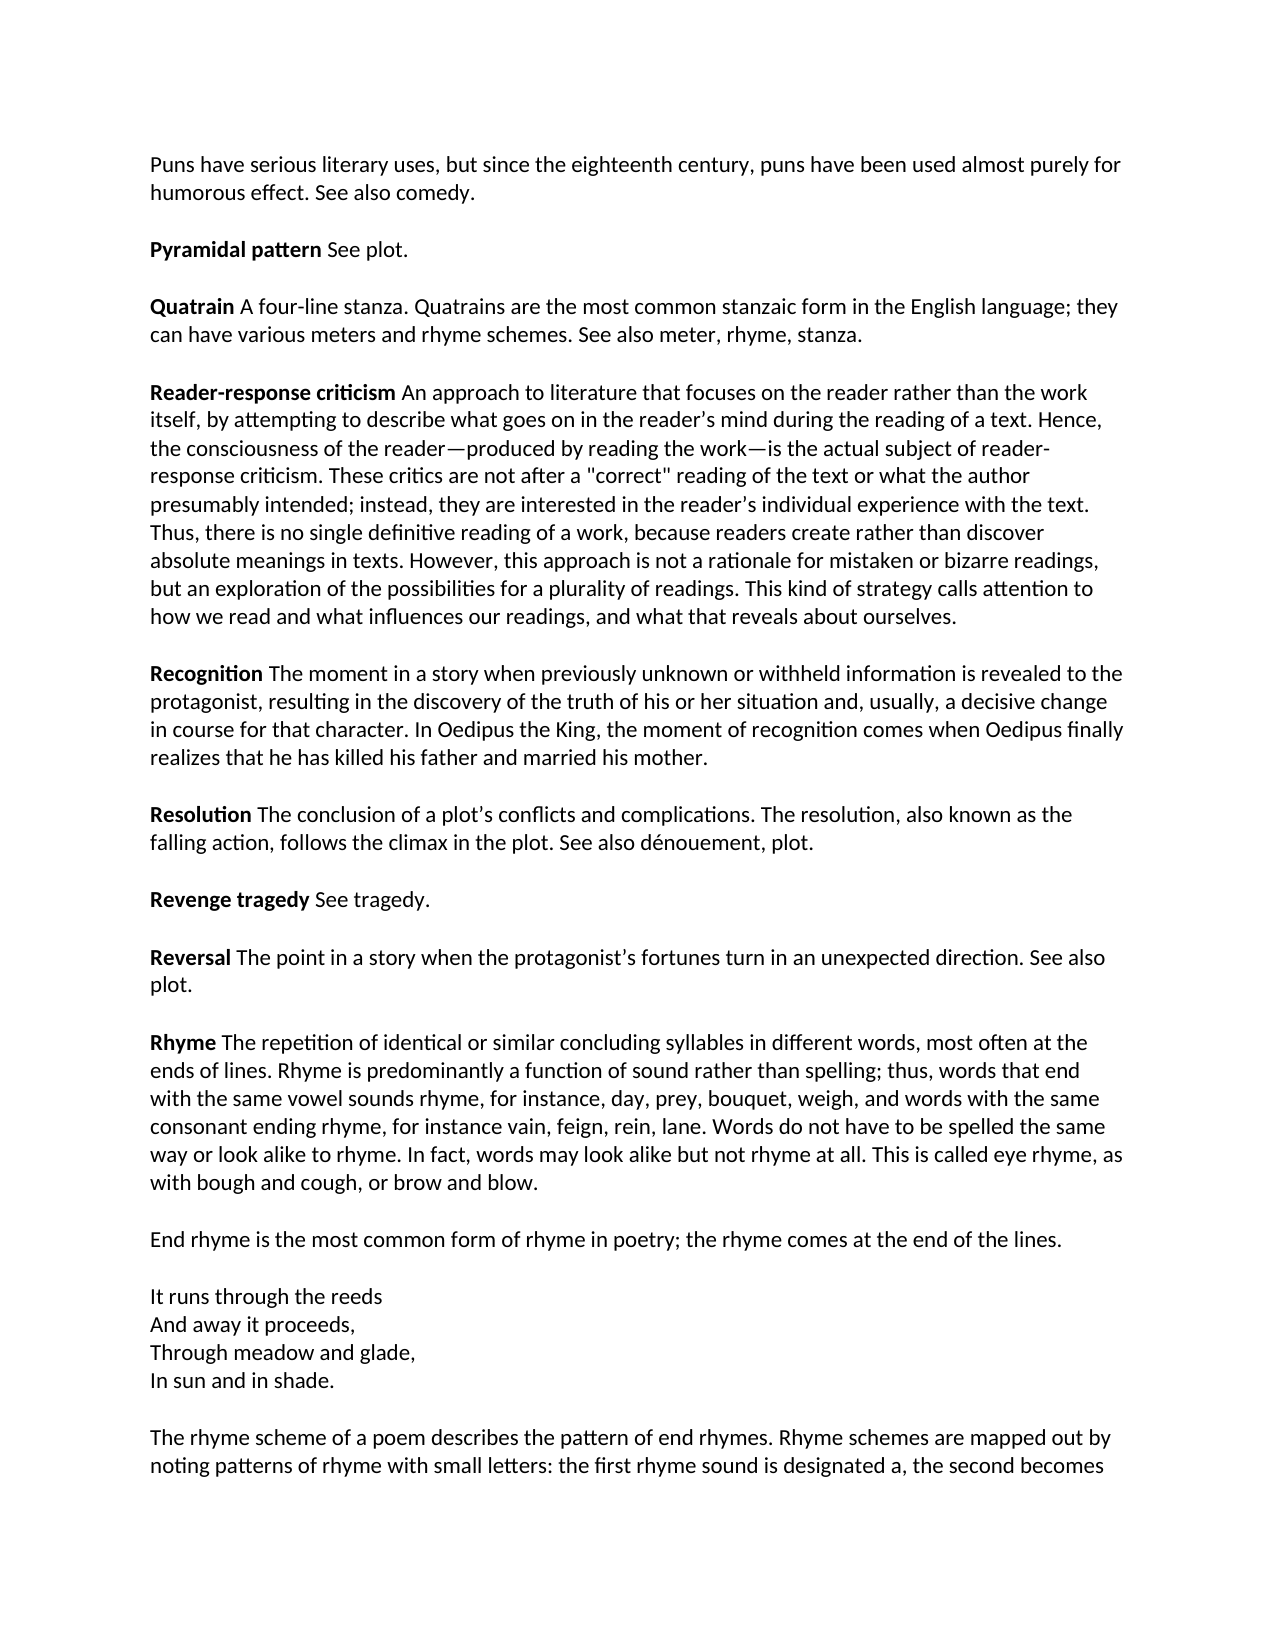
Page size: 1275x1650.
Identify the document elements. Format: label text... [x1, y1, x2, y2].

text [150, 1423, 1125, 1479]
text Revenge tragedy See tragedy. [150, 885, 1125, 913]
text Pyramidal pattern See plot. [150, 235, 1125, 263]
text It runs through the reeds And away it proceeds, Through meadow and glade, In sun and in shade. [150, 1282, 1125, 1394]
text End rhyme is the most common form of rhyme in poetry; the rhyme comes at the end of the lines. [150, 1225, 1125, 1253]
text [150, 150, 1125, 206]
text Reversal The point in a story when the protagonist’s fortunes turn in an unexpected direction. See also plot. [150, 943, 1125, 999]
text Resolution The conclusion of a plot’s conflicts and complications. The resolution, also known as the falling action, follows the climax in the plot. See also dénouement, plot. [150, 800, 1125, 856]
text Rhyme The repetition of identical or similar concluding syllables in different words, most often at the ends of lines. Rhyme is predominantly a function of sound rather than spelling; thus, words that end with the same vowel sounds rhyme, for instance, day, prey, bouquet, weigh, and words with the same consonant ending rhyme, for instance vain, feign, rein, lane. Words do not have to be spelled the same way or look alike to rhyme. In fact, words may look alike but not rhyme at all. This is called eye rhyme, as with bough and cough, or brow and blow. [150, 1028, 1125, 1196]
text Recognition The moment in a story when previously unknown or withheld information is revealed to the protagonist, resulting in the discovery of the truth of his or her situation and, usually, a decisive change in course for that character. In Oedipus the King, the moment of recognition comes when Oedipus finally realizes that he has killed his father and married his mother. [150, 659, 1125, 771]
text Reader-response criticism An approach to literature that focuses on the reader rather than the work itself, by attempting to describe what goes on in the reader’s mind during the reading of a text. Hence, the consciousness of the reader—produced by reading the work—is the actual subject of reader-response criticism. These critics are not after a "correct" reading of the text or what the author presumably intended; instead, they are interested in the reader’s individual experience with the text. Thus, there is no single definitive reading of a work, because readers create rather than discover absolute meanings in texts. However, this approach is not a rationale for mistaken or bizarre readings, but an exploration of the possibilities for a plurality of readings. This kind of strategy calls attention to how we read and what influences our readings, and what that reveals about ourselves. [150, 378, 1125, 630]
text Quatrain A four-line stanza. Quatrains are the most common stanzaic form in the English language; they can have various meters and rhyme schemes. See also meter, rhyme, stanza. [150, 292, 1125, 348]
